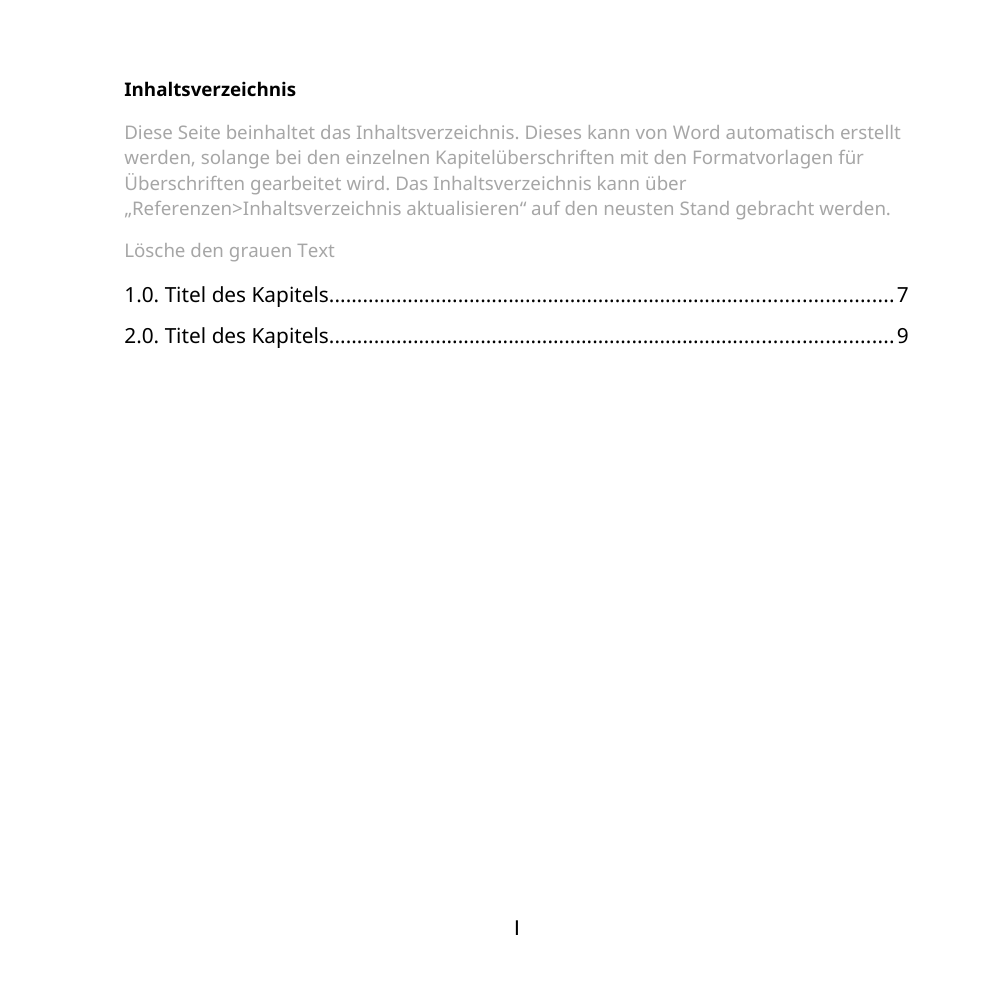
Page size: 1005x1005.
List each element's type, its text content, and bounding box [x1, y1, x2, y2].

text Lösche den grauen Text [124, 238, 909, 263]
text Inhaltsverzeichnis [124, 77, 909, 102]
text 2.0. Titel des Kapitels 9 [124, 321, 909, 349]
text Diese Seite beinhaltet das Inhaltsverzeichnis. Dieses kann von Word automatisch erstellt werden, solange bei den einzelnen Kapitelüberschriften mit den Formatvorlagen für Überschriften gearbeitet wird. Das Inhaltsverzeichnis kann über „Referenzen>Inhaltsverzeichnis aktualisieren“ auf den neusten Stand gebracht werden. [124, 119, 909, 221]
text 1.0. Titel des Kapitels 7 [124, 280, 909, 308]
